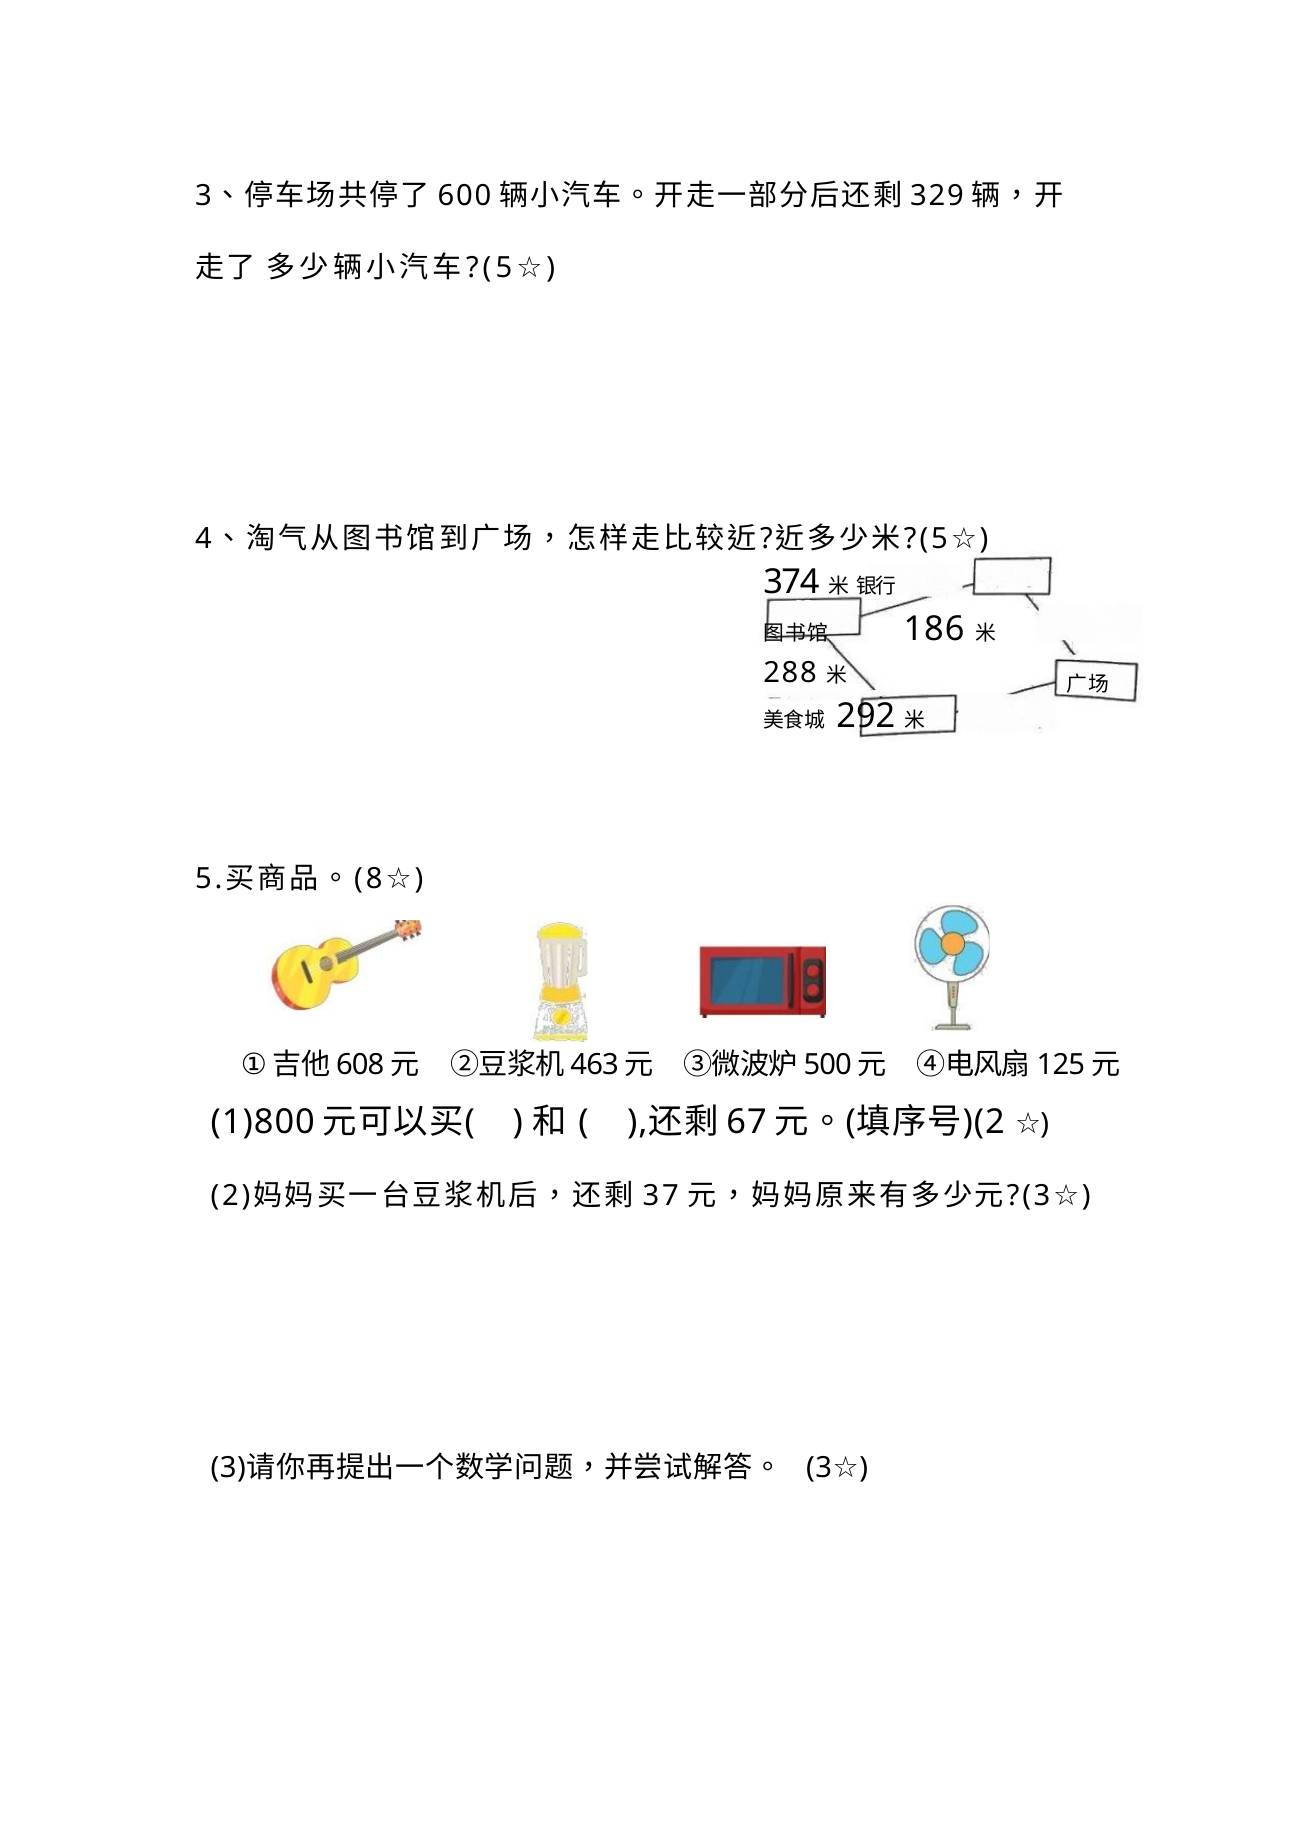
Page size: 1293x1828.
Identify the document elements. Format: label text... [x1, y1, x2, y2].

picture [529, 920, 588, 1042]
text (3)请你再提出一个数学问题，并尝试解答。 (3☆) [210, 1449, 1124, 1485]
picture [266, 920, 423, 1011]
picture [759, 551, 1143, 742]
picture [909, 902, 990, 1031]
text (1)800元可以买( ) 和 ( ),还剩67元。(填序号)(2 ☆) [195, 1096, 1097, 1143]
text 5.买商品。(8☆) [195, 859, 1124, 896]
text 3、停车场共停了600辆小汽车。开走一部分后还剩329辆，开走了 多少辆小汽车?(5☆) [195, 174, 1091, 286]
text (2)妈妈买一台豆浆机后，还剩37元，妈妈原来有多少元?(3☆) [210, 1178, 1124, 1213]
text ①吉他608元 ②豆浆机463元 ③微波炉500元 ④电风扇125元 [241, 1046, 1124, 1082]
picture [695, 941, 826, 1018]
text 4、淘气从图书馆到广场，怎样走比较近?近多少米?(5☆) [195, 520, 1124, 556]
